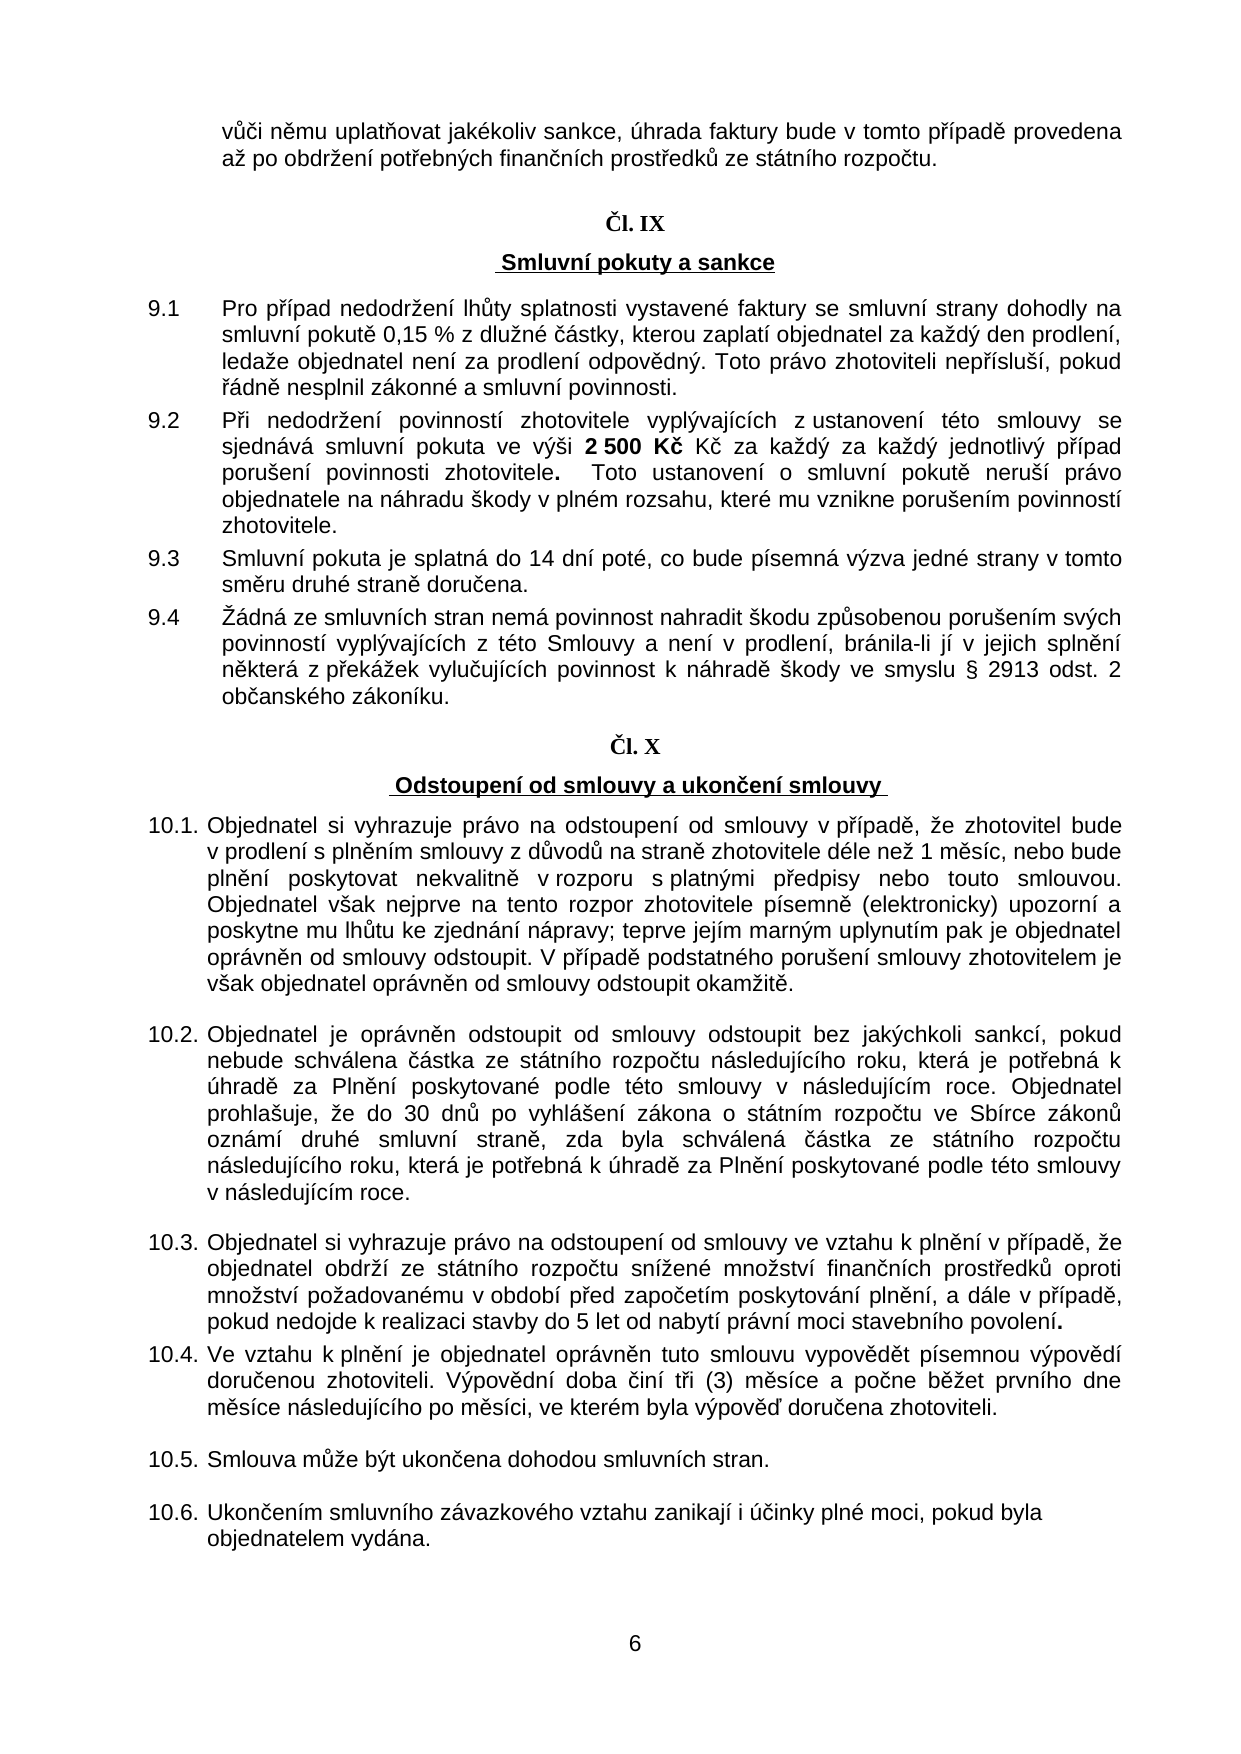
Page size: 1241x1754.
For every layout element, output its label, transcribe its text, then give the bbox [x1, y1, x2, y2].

list Při nedodržení povinností zhotovitele vyplývajících z ustanovení této smlouvy se sjednává smluvní pokuta ve výši 2 500 Kč Kč za každý za každý jednotlivý případ porušení povinnosti zhotovitele. Toto ustanovení o smluvní pokutě neruší právo objednatele na náhradu škody v plném rozsahu, které mu vznikne porušením povinností zhotovitele. [148, 407, 1122, 538]
subtitle Čl. X [148, 733, 1122, 759]
list Žádná ze smluvních stran nemá povinnost nahradit škodu způsobenou porušením svých povinností vyplývajících z této Smlouvy a není v prodlení, bránila-li jí v jejich splnění některá z překážek vylučujících povinnost k náhradě škody ve smyslu § 2913 odst. 2 občanského zákoníku. [148, 603, 1122, 709]
list Smlouva může být ukončena dohodou smluvních stran. [148, 1446, 1122, 1472]
list Pro případ nedodržení lhůty splatnosti vystavené faktury se smluvní strany dohodly na smluvní pokutě 0,15 % z dlužné částky, kterou zaplatí objednatel za každý den prodlení, ledaže objednatel není za prodlení odpovědný. Toto právo zhotoviteli nepřísluší, pokud řádně nesplnil zákonné a smluvní povinnosti. [148, 295, 1122, 400]
subtitle Odstoupení od smlouvy a ukončení smlouvy [148, 772, 1122, 799]
subtitle Čl. IX [148, 210, 1122, 236]
subtitle Smluvní pokuty a sankce [148, 249, 1122, 276]
list Objednatel si vyhrazuje právo na odstoupení od smlouvy v případě, že zhotovitel bude v prodlení s plněním smlouvy z důvodů na straně zhotovitele déle než 1 měsíc, nebo bude plnění poskytovat nekvalitně v rozporu s platnými předpisy nebo touto smlouvou. Objednatel však nejprve na tento rozpor zhotovitele písemně (elektronicky) upozorní a poskytne mu lhůtu ke zjednání nápravy; teprve jejím marným uplynutím pak je objednatel oprávněn od smlouvy odstoupit. V případě podstatného porušení smlouvy zhotovitelem je však objednatel oprávněn od smlouvy odstoupit okamžitě. [148, 812, 1122, 996]
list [148, 118, 1122, 171]
list Objednatel je oprávněn odstoupit od smlouvy odstoupit bez jakýchkoli sankcí, pokud nebude schválena částka ze státního rozpočtu následujícího roku, která je potřebná k úhradě za Plnění poskytované podle této smlouvy v následujícím roce. Objednatel prohlašuje, že do 30 dnů po vyhlášení zákona o státním rozpočtu ve Sbírce zákonů oznámí druhé smluvní straně, zda byla schválená částka ze státního rozpočtu následujícího roku, která je potřebná k úhradě za Plnění poskytované podle této smlouvy v následujícím roce. [148, 1021, 1122, 1205]
list Smluvní pokuta je splatná do 14 dní poté, co bude písemná výzva jedné strany v tomto směru druhé straně doručena. [148, 544, 1122, 597]
list Ukončením smluvního závazkového vztahu zanikají i účinky plné moci, pokud byla objednatelem vydána. [148, 1499, 1122, 1552]
list Objednatel si vyhrazuje právo na odstoupení od smlouvy ve vztahu k plnění v případě, že objednatel obdrží ze státního rozpočtu snížené množství finančních prostředků oproti množství požadovanému v období před započetím poskytování plnění, a dále v případě, pokud nedojde k realizaci stavby do 5 let od nabytí právní moci stavebního povolení. [148, 1229, 1122, 1334]
list Ve vztahu k plnění je objednatel oprávněn tuto smlouvu vypovědět písemnou výpovědí doručenou zhotoviteli. Výpovědní doba činí tři (3) měsíce a počne běžet prvního dne měsíce následujícího po měsíci, ve kterém byla výpověď doručena zhotoviteli. [148, 1341, 1122, 1420]
